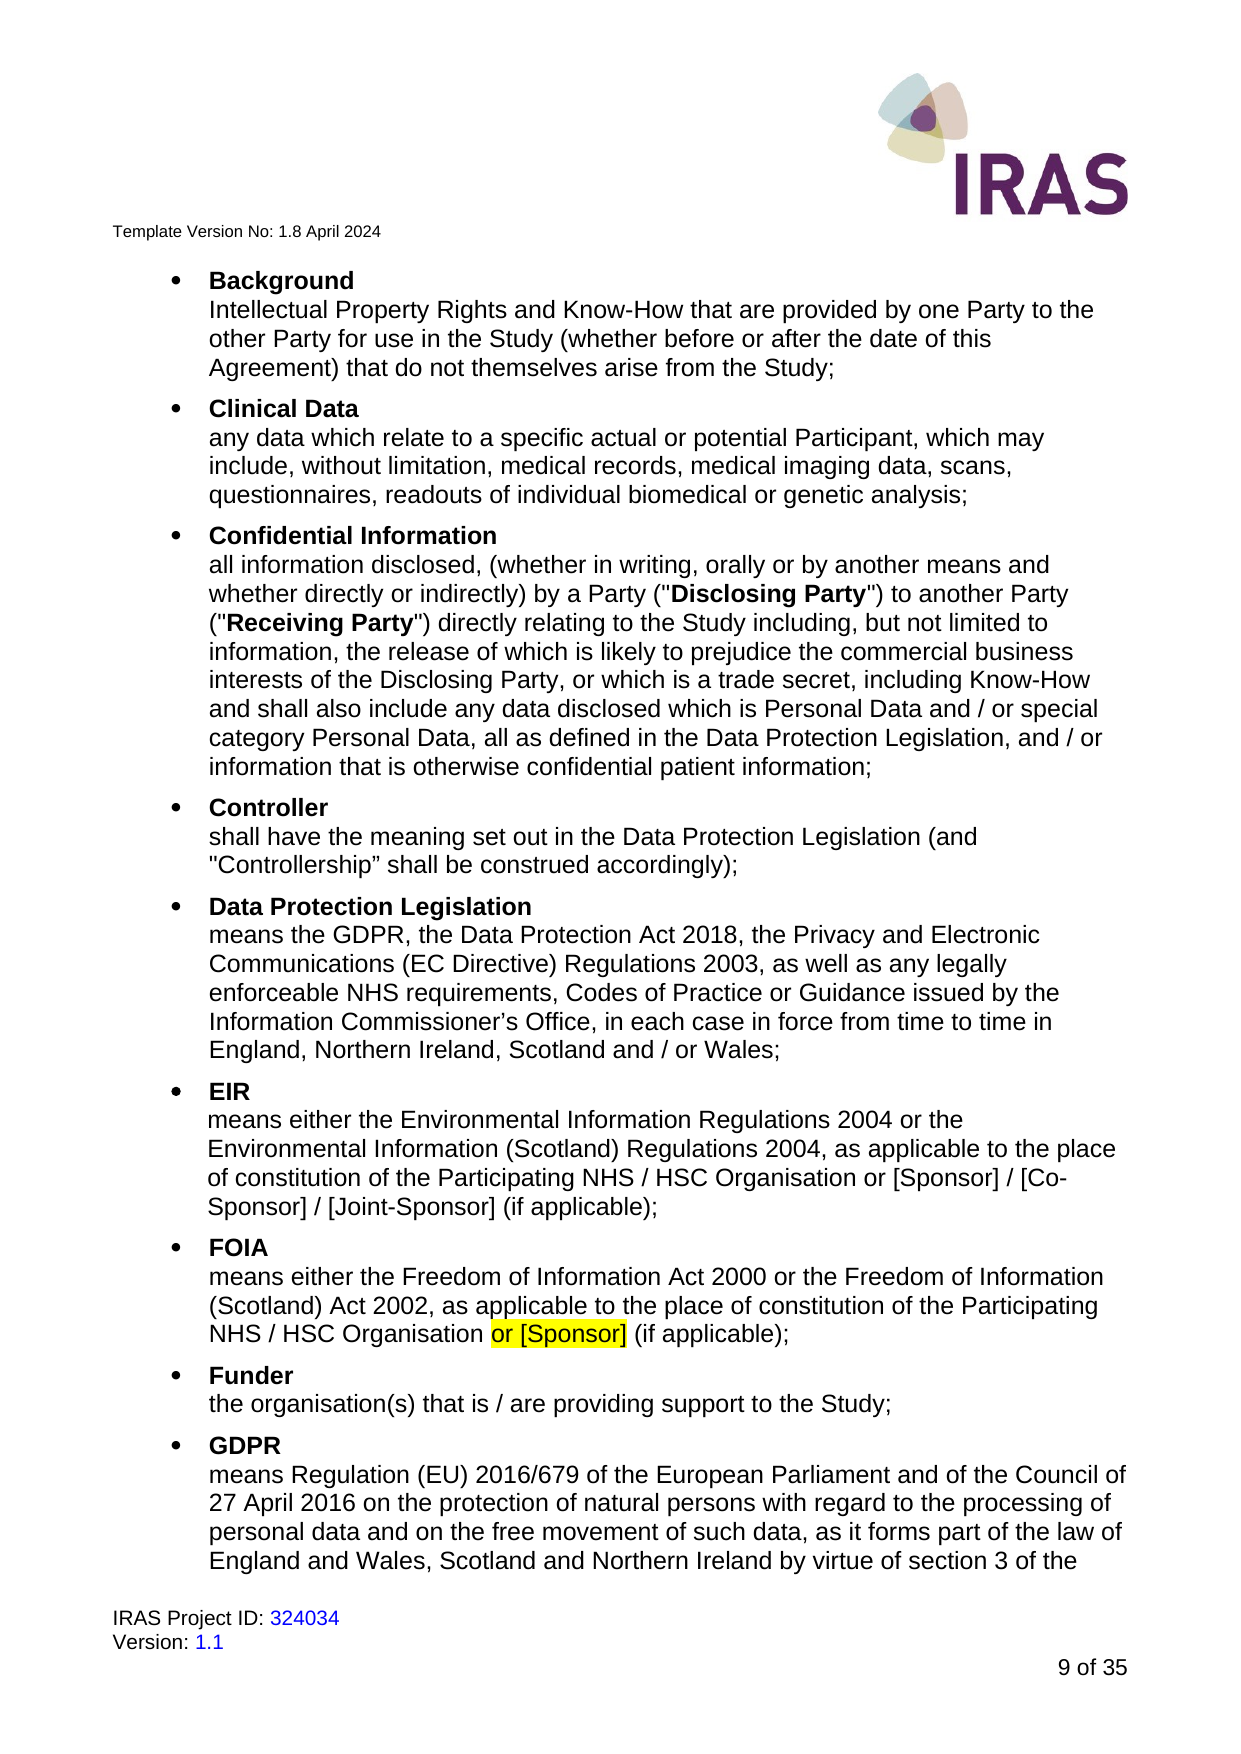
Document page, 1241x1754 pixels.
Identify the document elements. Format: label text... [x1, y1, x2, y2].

list Funder the organisation(s) that is / are providing support to the Study; [172, 1361, 1128, 1418]
list FOIA means either the Freedom of Information Act 2000 or the Freedom of Information (Scotland) Act 2002, as applicable to the place of constitution of the Participating NHS / HSC Organisation or [Sponsor] (if applicable); [172, 1233, 1128, 1348]
picture [878, 73, 1128, 222]
list Clinical Data any data which relate to a specific actual or potential Participant, which may include, without limitation, medical records, medical imaging data, scans, questionnaires, readouts of individual biomedical or genetic analysis; [172, 394, 1128, 509]
list Confidential Information all information disclosed, (whether in writing, orally or by another means and whether directly or indirectly) by a Party ("Disclosing Party") to another Party ("Receiving Party") directly relating to the Study including, but not limited to information, the release of which is likely to prejudice the commercial business interests of the Disclosing Party, or which is a trade secret, including Know-How and shall also include any data disclosed which is Personal Data and / or special category Personal Data, all as defined in the Data Protection Legislation, and / or information that is otherwise confidential patient information; [172, 521, 1128, 780]
list means either the Environmental Information Regulations 2004 or the Environmental Information (Scotland) Regulations 2004, as applicable to the place of constitution of the Participating NHS / HSC Organisation or [Sponsor] / [Co-Sponsor] / [Joint-Sponsor] (if applicable); [207, 1106, 1128, 1221]
list Controller shall have the meaning set out in the Data Protection Legislation (and "Controllership” shall be construed accordingly); [172, 793, 1128, 879]
list EIR [172, 1077, 1128, 1106]
list Background Intellectual Property Rights and Know-How that are provided by one Party to the other Party for use in the Study (whether before or after the date of this Agreement) that do not themselves arise from the Study; [172, 266, 1128, 381]
list Data Protection Legislation means the GDPR, the Data Protection Act 2018, the Privacy and Electronic Communications (EC Directive) Regulations 2003, as well as any legally enforceable NHS requirements, Codes of Practice or Guidance issued by the Information Commissioner’s Office, in each case in force from time to time in England, Northern Ireland, Scotland and / or Wales; [172, 892, 1128, 1064]
